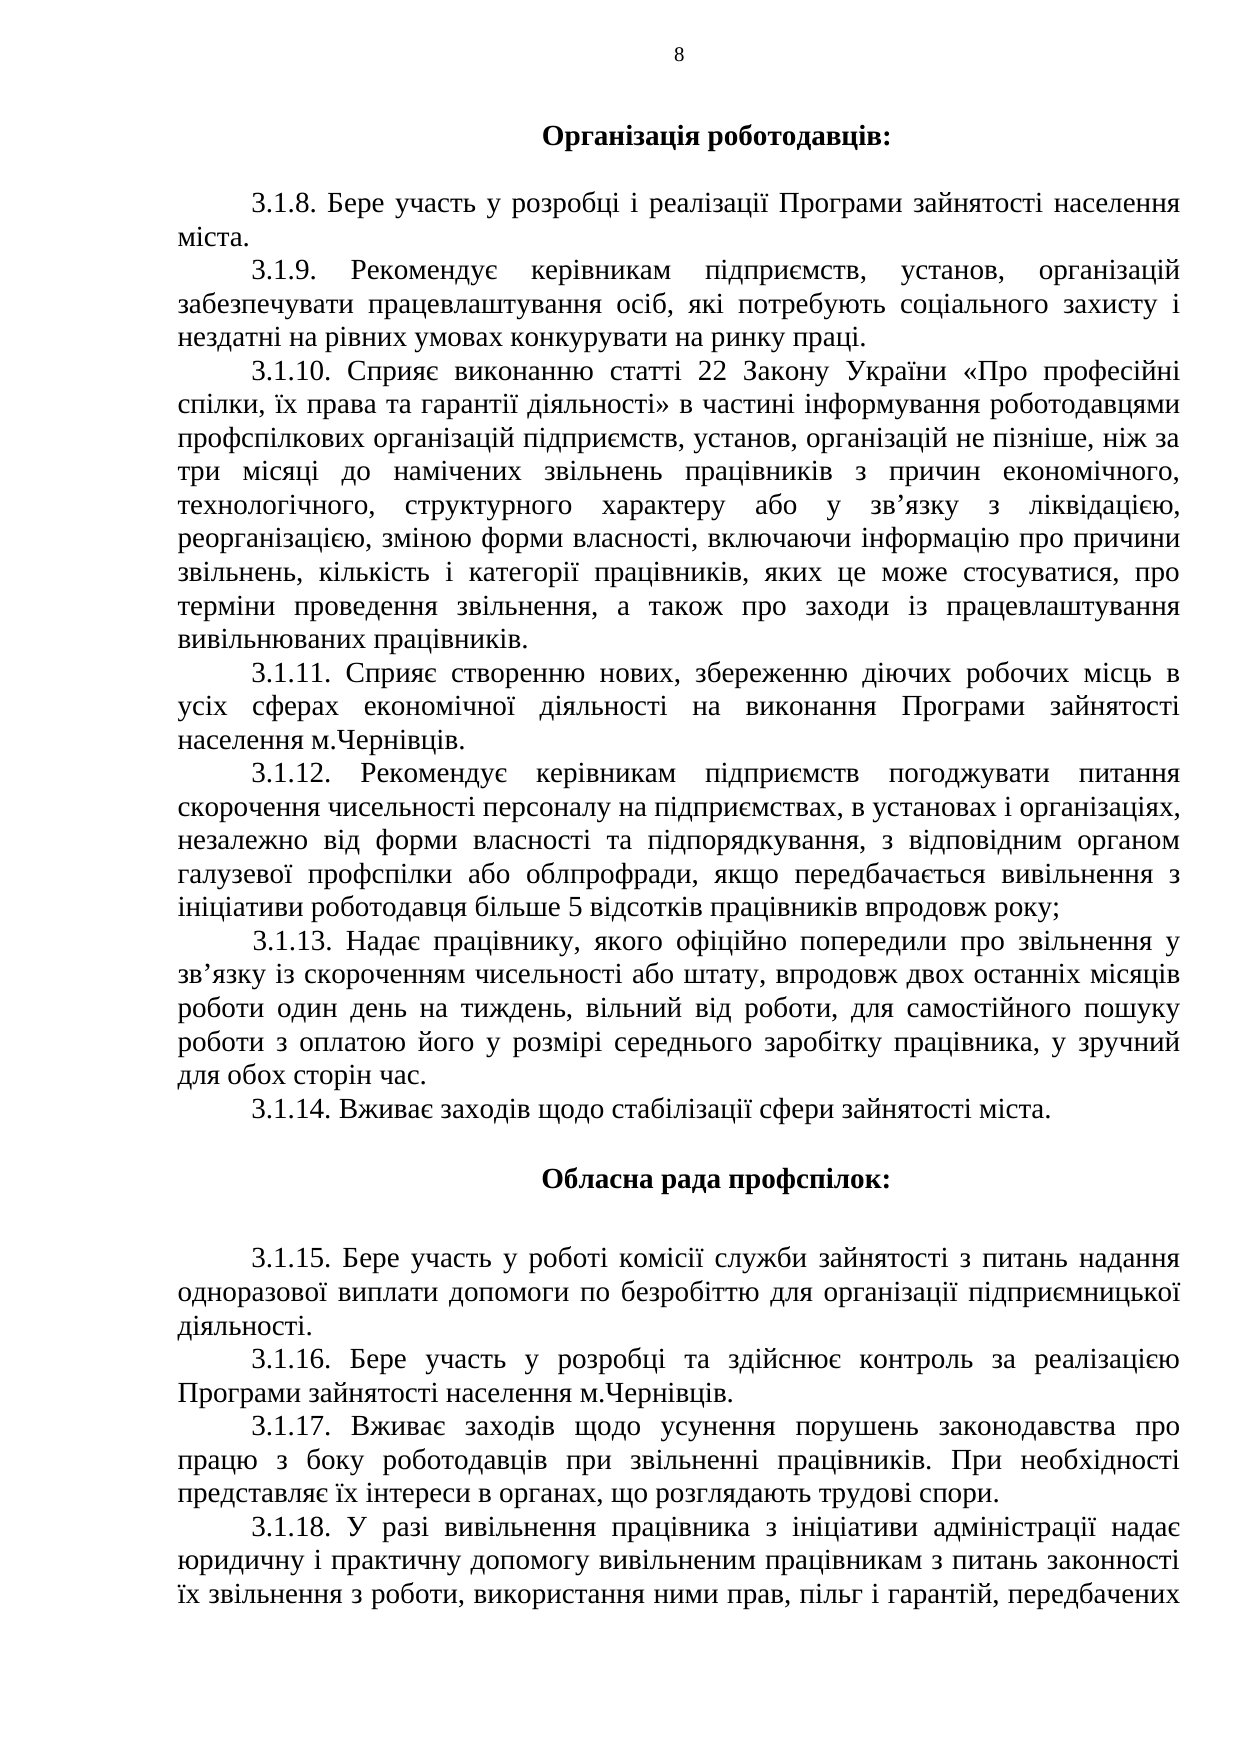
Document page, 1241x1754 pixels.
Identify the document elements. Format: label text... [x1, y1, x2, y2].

text 3.1.14. Вживає заходів щодо стабілізації сфери зайнятості міста. [177, 1091, 1181, 1124]
text Обласна рада профспілок: [177, 1161, 1181, 1194]
text 3.1.17. Вживає заходів щодо усунення порушень законодавства про працю з боку роботодавців при звільненні працівників. При необхідності представляє їх інтереси в органах, що розглядають трудові спори. [177, 1408, 1181, 1509]
text 3.1.8. Бере участь у розробці і реалізації Програми зайнятості населення міста. [177, 185, 1181, 252]
text 3.1.16. Бере участь у розробці та здійснює контроль за реалізацією Програми зайнятості населення м.Чернівців. [177, 1341, 1181, 1408]
text 3.1.15. Бере участь у роботі комісії служби зайнятості з питань надання одноразової виплати допомоги по безробіттю для організації підприємницької діяльності. [177, 1241, 1181, 1341]
text 3.1.12. Рекомендує керівникам підприємств погоджувати питання скорочення чисельності персоналу на підприємствах, в установах і організаціях, незалежно від форми власності та підпорядкування, з відповідним органом галузевої профспілки або облпрофради, якщо передбачається вивільнення з ініціативи роботодавця більше 5 відсотків працівників впродовж року; [177, 755, 1181, 923]
text 3.1.13. Надає працівнику, якого офіційно попередили про звільнення у зв’язку із скороченням чисельності або штату, впродовж двох останніх місяців роботи один день на тиждень, вільний від роботи, для самостійного пошуку роботи з оплатою його у розмірі середнього заробітку працівника, у зручний для обох сторін час. [177, 923, 1181, 1091]
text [177, 1509, 1181, 1609]
text 3.1.9. Рекомендує керівникам підприємств, установ, організацій забезпечувати працевлаштування осіб, які потребують соціального захисту і нездатні на рівних умовах конкурувати на ринку праці. [177, 252, 1181, 353]
text 3.1.10. Сприяє виконанню статті 22 Закону України «Про професійні спілки, їх права та гарантії діяльності» в частині інформування роботодавцями профспілкових організацій підприємств, установ, організацій не пізніше, ніж за три місяці до намічених звільнень працівників з причин економічного, технологічного, структурного характеру або у зв’язку з ліквідацією, реорганізацією, зміною форми власності, включаючи інформацію про причини звільнень, кількість і категорії працівників, яких це може стосуватися, про терміни проведення звільнення, а також про заходи із працевлаштування вивільнюваних працівників. [177, 353, 1181, 655]
text Організація роботодавців: [177, 118, 1181, 152]
text 3.1.11. Сприяє створенню нових, збереженню діючих робочих місць в усіх сферах економічної діяльності на виконання Програми зайнятості населення м.Чернівців. [177, 655, 1181, 755]
